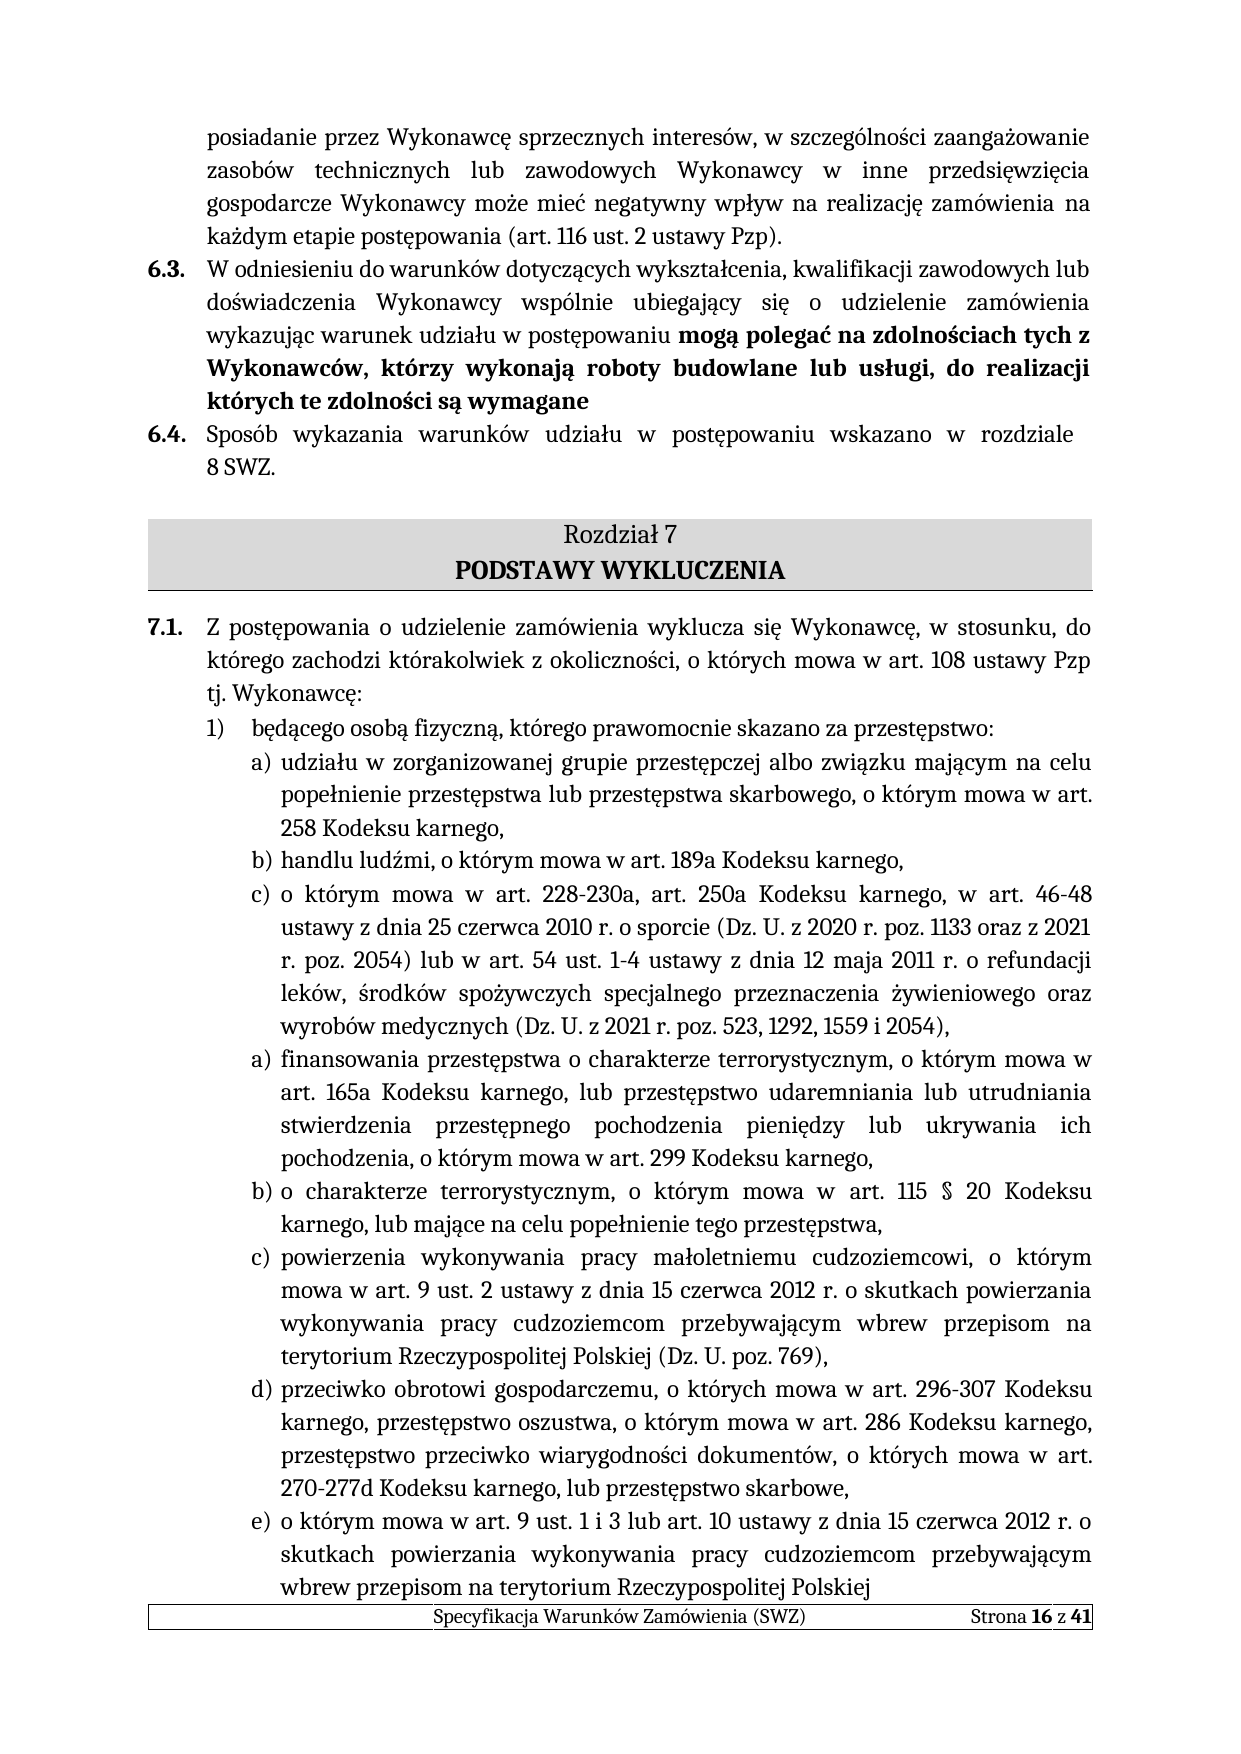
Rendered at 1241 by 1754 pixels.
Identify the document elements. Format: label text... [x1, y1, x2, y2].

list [148, 123, 1091, 251]
list handlu ludźmi, o którym mowa w art. 189a Kodeksu karnego, [251, 846, 1093, 875]
list powierzenia wykonywania pracy małoletniemu cudzoziemcowi, o którym mowa w art. 9 ust. 2 ustawy z dnia 15 czerwca 2012 r. o skutkach powierzania wykonywania pracy cudzoziemcom przebywającym wbrew przepisom na terytorium Rzeczypospolitej Polskiej (Dz. U. poz. 769), [251, 1243, 1093, 1371]
list W odniesieniu do warunków dotyczących wykształcenia, kwalifikacji zawodowych lub doświadczenia Wykonawcy wspólnie ubiegający się o udzielenie zamówienia wykazując warunek udziału w postępowaniu mogą polegać na zdolnościach tych z Wykonawców, którzy wykonają roboty budowlane lub usługi, do realizacji których te zdolności są wymagane [148, 255, 1091, 416]
list o charakterze terrorystycznym, o którym mowa w art. 115 § 20 Kodeksu karnego, lub mające na celu popełnienie tego przestępstwa, [251, 1177, 1093, 1238]
list Sposób wykazania warunków udziału w postępowaniu wskazano w rozdziale 8 SWZ. [148, 420, 1091, 482]
list będącego osobą fizyczną, którego prawomocnie skazano za przestępstwo: [207, 714, 1093, 743]
list udziału w zorganizowanej grupie przestępczej albo związku mającym na celu popełnienie przestępstwa lub przestępstwa skarbowego, o którym mowa w art. 258 Kodeksu karnego, [251, 747, 1093, 842]
table_header Rozdział 7 PODSTAWY WYKLUCZENIA [148, 519, 1092, 590]
list Z postępowania o udzielenie zamówienia wyklucza się Wykonawcę, w stosunku, do którego zachodzi którakolwiek z okoliczności, o których mowa w art. 108 ustawy Pzp tj. Wykonawcę: [148, 613, 1093, 708]
list finansowania przestępstwa o charakterze terrorystycznym, o którym mowa w art. 165a Kodeksu karnego, lub przestępstwo udaremniania lub utrudniania stwierdzenia przestępnego pochodzenia pieniędzy lub ukrywania ich pochodzenia, o którym mowa w art. 299 Kodeksu karnego, [251, 1044, 1093, 1172]
list o którym mowa w art. 228-230a, art. 250a Kodeksu karnego, w art. 46-48 ustawy z dnia 25 czerwca 2010 r. o sporcie (Dz. U. z 2020 r. poz. 1133 oraz z 2021 r. poz. 2054) lub w art. 54 ust. 1-4 ustawy z dnia 12 maja 2011 r. o refundacji leków, środków spożywczych specjalnego przeznaczenia żywieniowego oraz wyrobów medycznych (Dz. U. z 2021 r. poz. 523, 1292, 1559 i 2054), [251, 879, 1093, 1040]
list przeciwko obrotowi gospodarczemu, o których mowa w art. 296-307 Kodeksu karnego, przestępstwo oszustwa, o którym mowa w art. 286 Kodeksu karnego, przestępstwo przeciwko wiarygodności dokumentów, o których mowa w art. 270-277d Kodeksu karnego, lub przestępstwo skarbowe, [251, 1375, 1093, 1503]
list o którym mowa w art. 9 ust. 1 i 3 lub art. 10 ustawy z dnia 15 czerwca 2012 r. o skutkach powierzania wykonywania pracy cudzoziemcom przebywającym wbrew przepisom na terytorium Rzeczypospolitej Polskiej [251, 1507, 1093, 1602]
